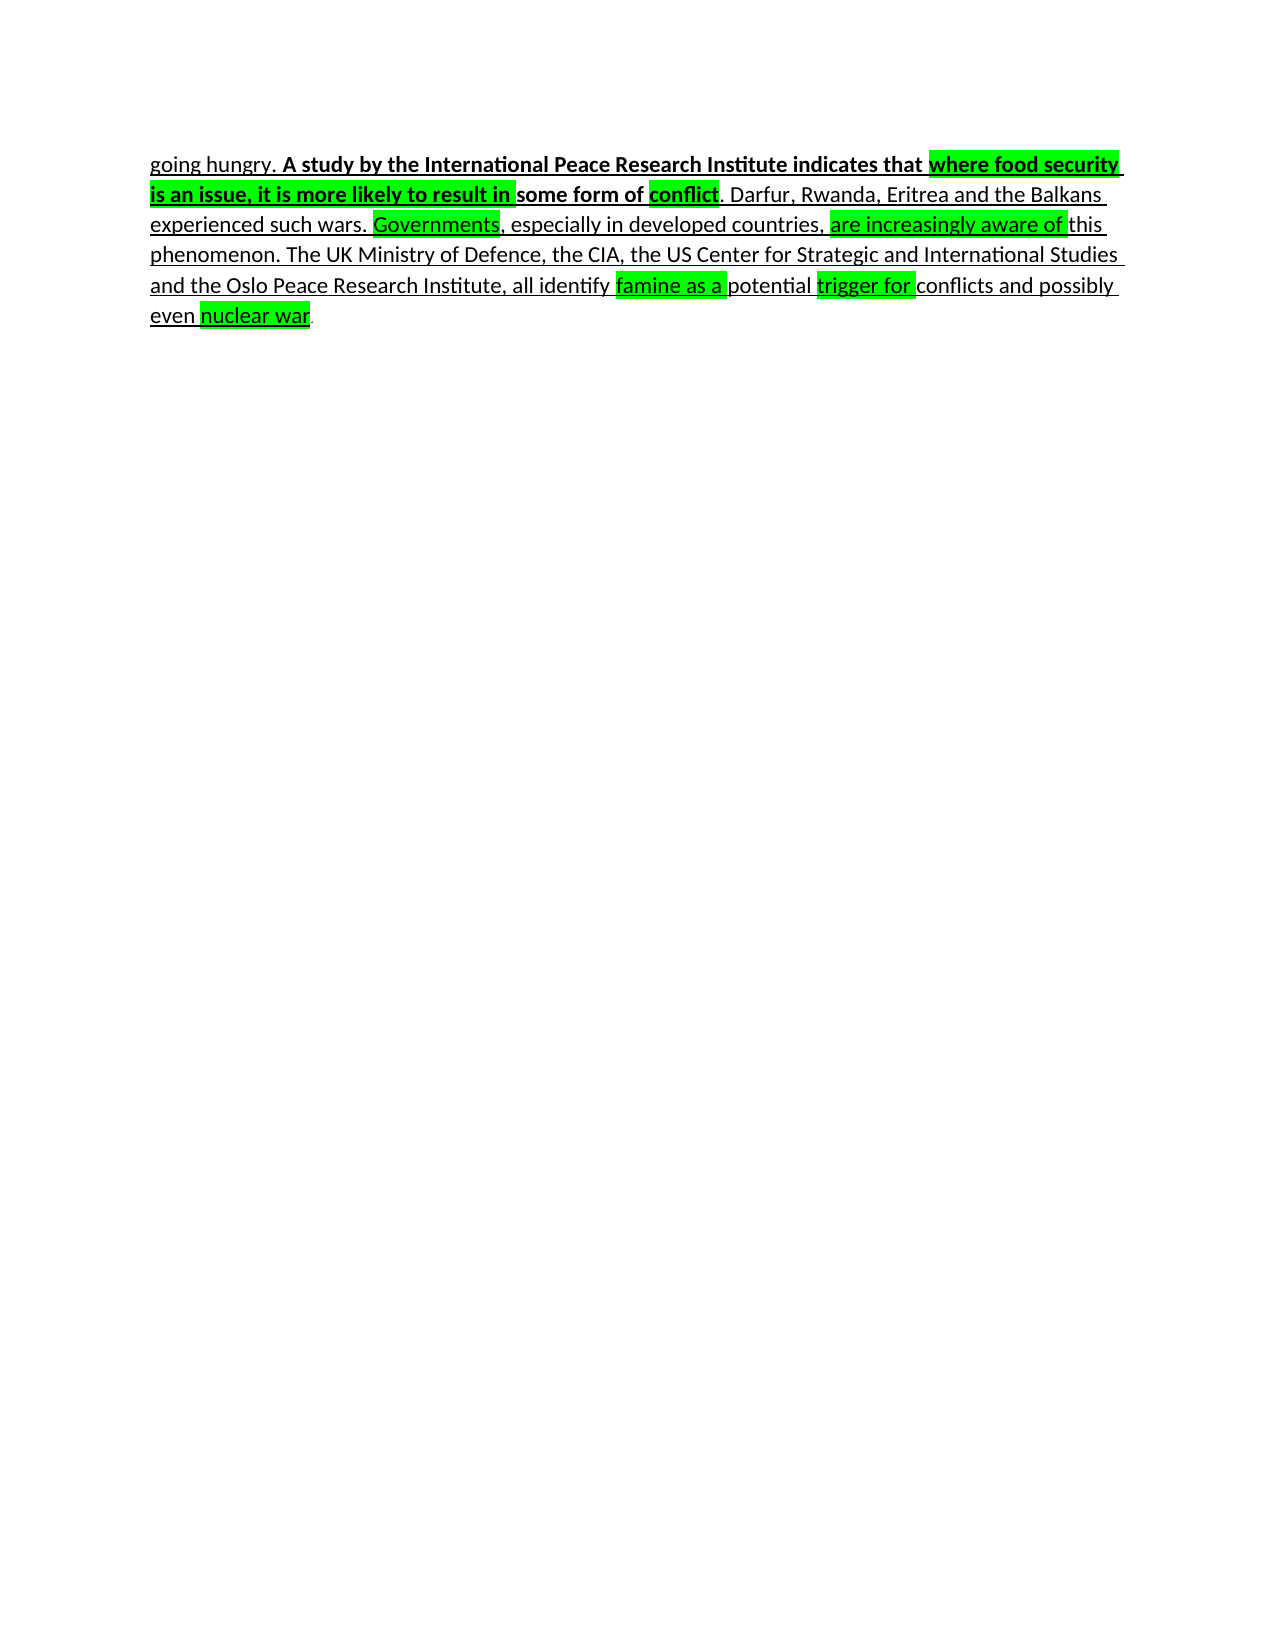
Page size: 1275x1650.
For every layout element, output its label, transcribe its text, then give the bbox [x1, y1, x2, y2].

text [150, 150, 1125, 265]
